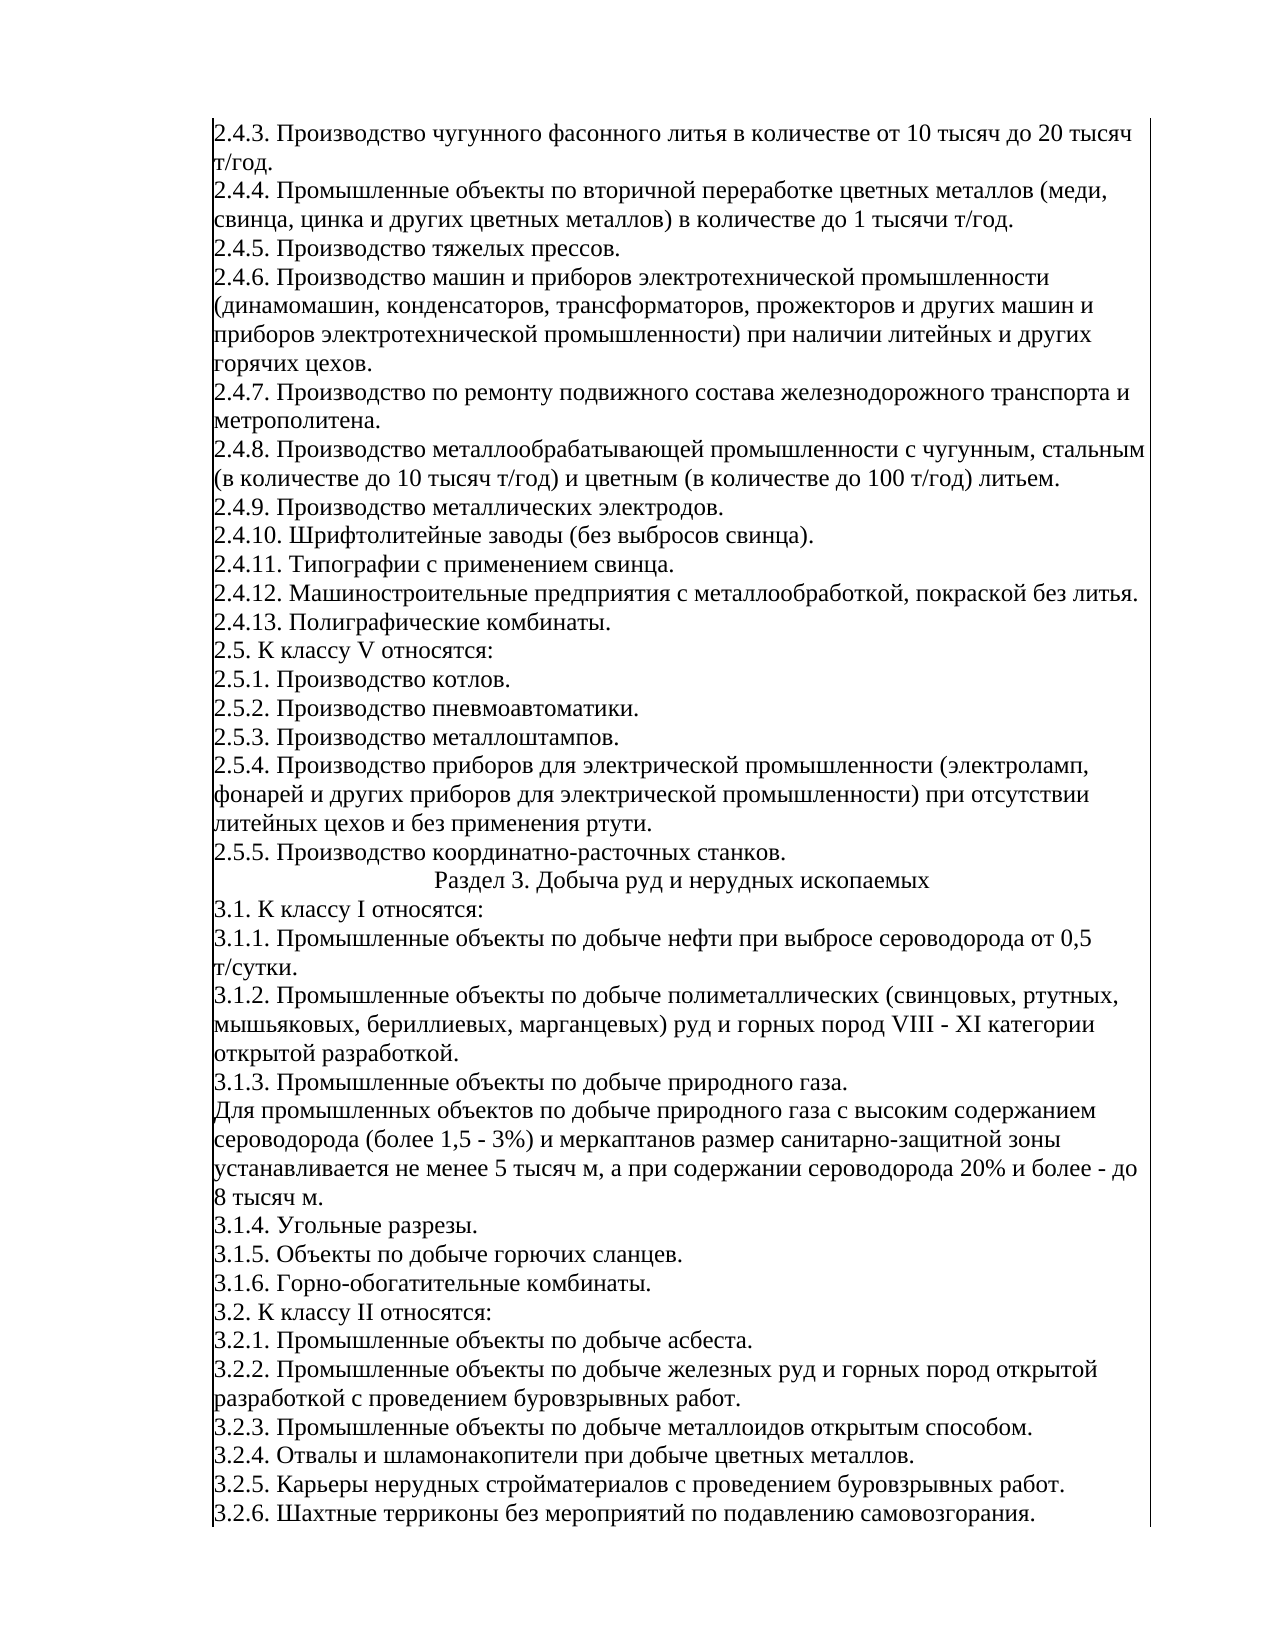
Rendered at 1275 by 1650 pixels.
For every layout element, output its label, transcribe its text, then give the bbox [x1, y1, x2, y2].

table_cell 2.5. К классу V относятся: 2.5.1. Производство котлов. 2.5.2. Производство пневмоавтоматики. 2.5.3. Производство металлоштампов. 2.5.4. Производство приборов для электрической промышленности (электроламп, фонарей и других приборов для электрической промышленности) при отсутствии литейных цехов и без применения ртути. 2.5.5. Производство координатно-расточных станков. [214, 636, 1150, 866]
table_cell 3.1. К классу I относятся: 3.1.1. Промышленные объекты по добыче нефти при выбросе сероводорода от 0,5 т/сутки. 3.1.2. Промышленные объекты по добыче полиметаллических (свинцовых, ртутных, мышьяковых, бериллиевых, марганцевых) руд и горных пород VIII - XI категории открытой разработкой. 3.1.3. Промышленные объекты по добыче природного газа. Для промышленных объектов по добыче природного газа с высоким содержанием сероводорода (более 1,5 - 3%) и меркаптанов размер санитарно-защитной зоны устанавливается не менее 5 тысяч м, а при содержании сероводорода 20% и более - до 8 тысяч м. 3.1.4. Угольные разрезы. 3.1.5. Объекты по добыче горючих сланцев. 3.1.6. Горно-обогатительные комбинаты. [214, 894, 1150, 1297]
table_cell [214, 1297, 1150, 1527]
table_cell Раздел 3. Добыча руд и нерудных ископаемых [214, 866, 1150, 894]
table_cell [214, 118, 1150, 636]
